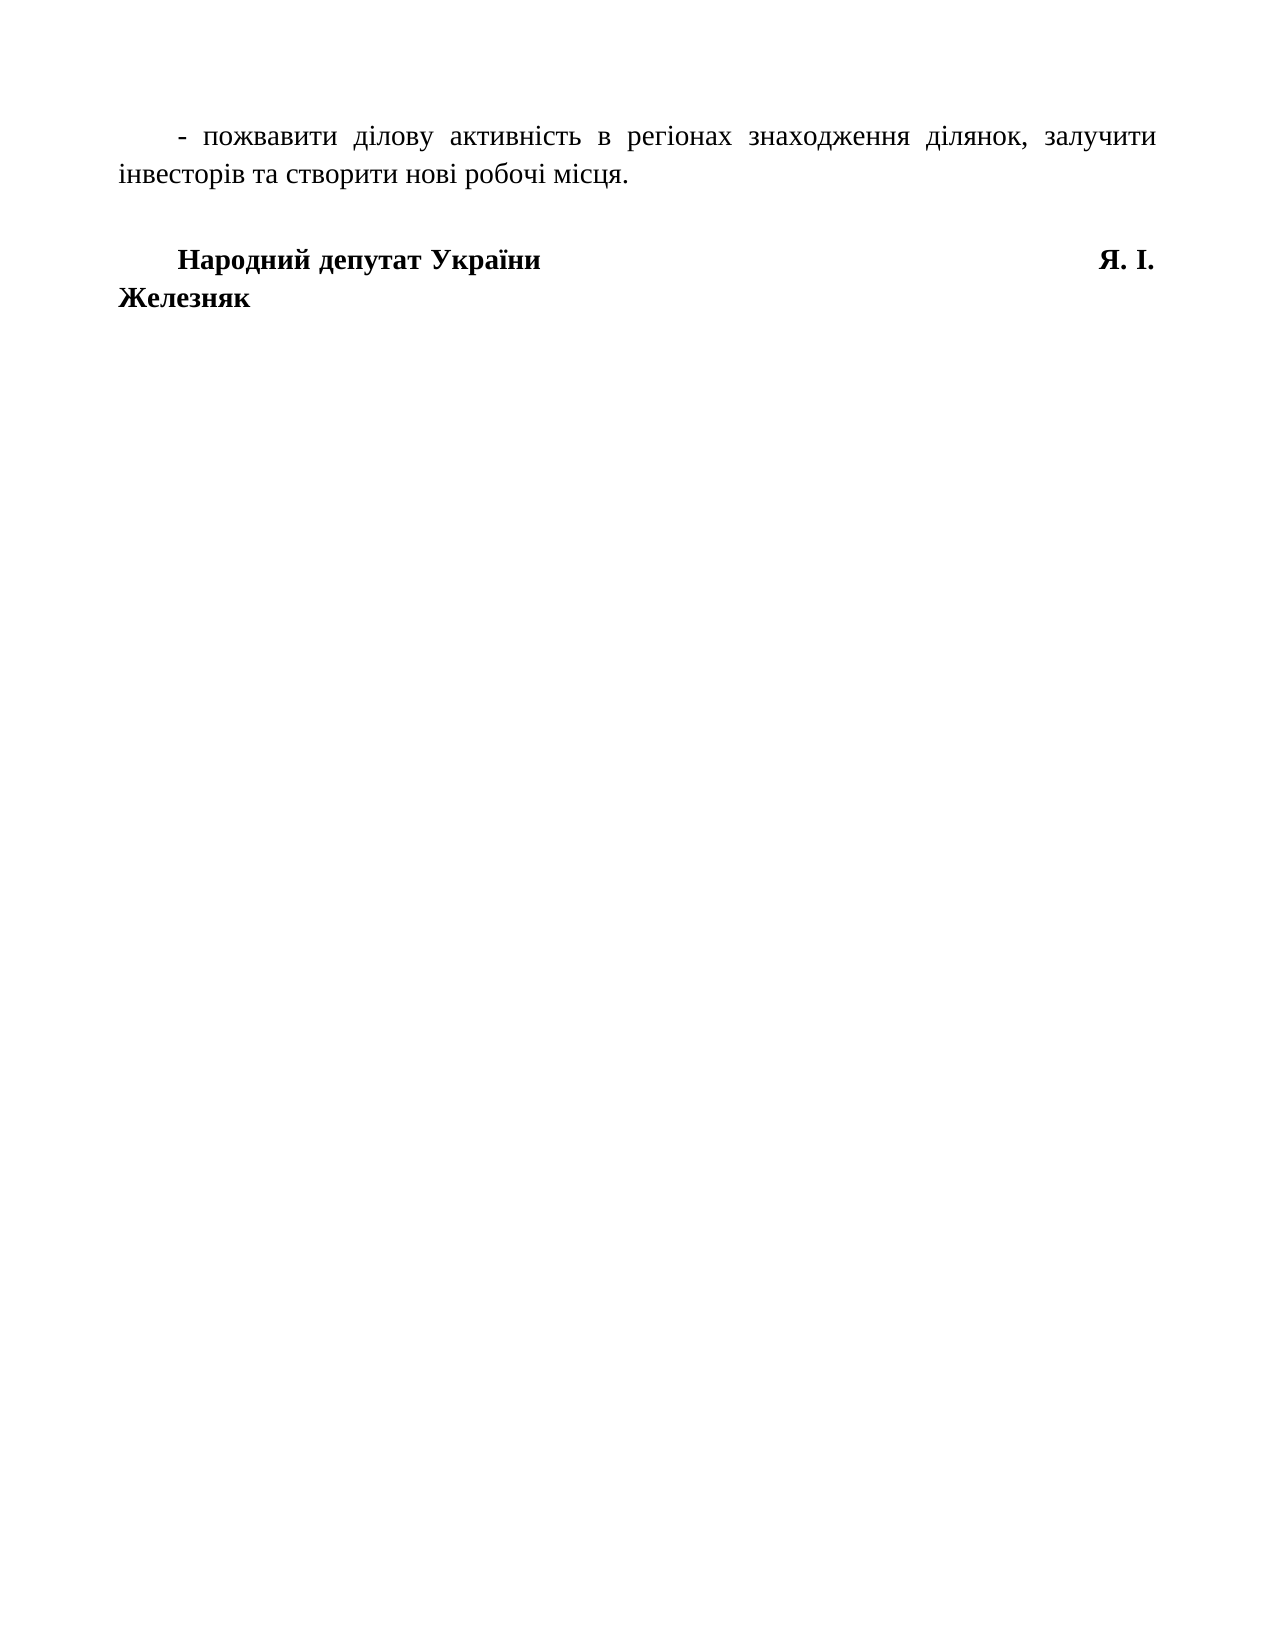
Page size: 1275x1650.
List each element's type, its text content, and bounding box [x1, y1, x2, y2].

text - пожвавити ділову активність в регіонах знаходження ділянок, залучити інвесторів та створити нові робочі місця. [118, 118, 1158, 190]
text Народний депутат України Я. І. Железняк [118, 242, 1157, 314]
